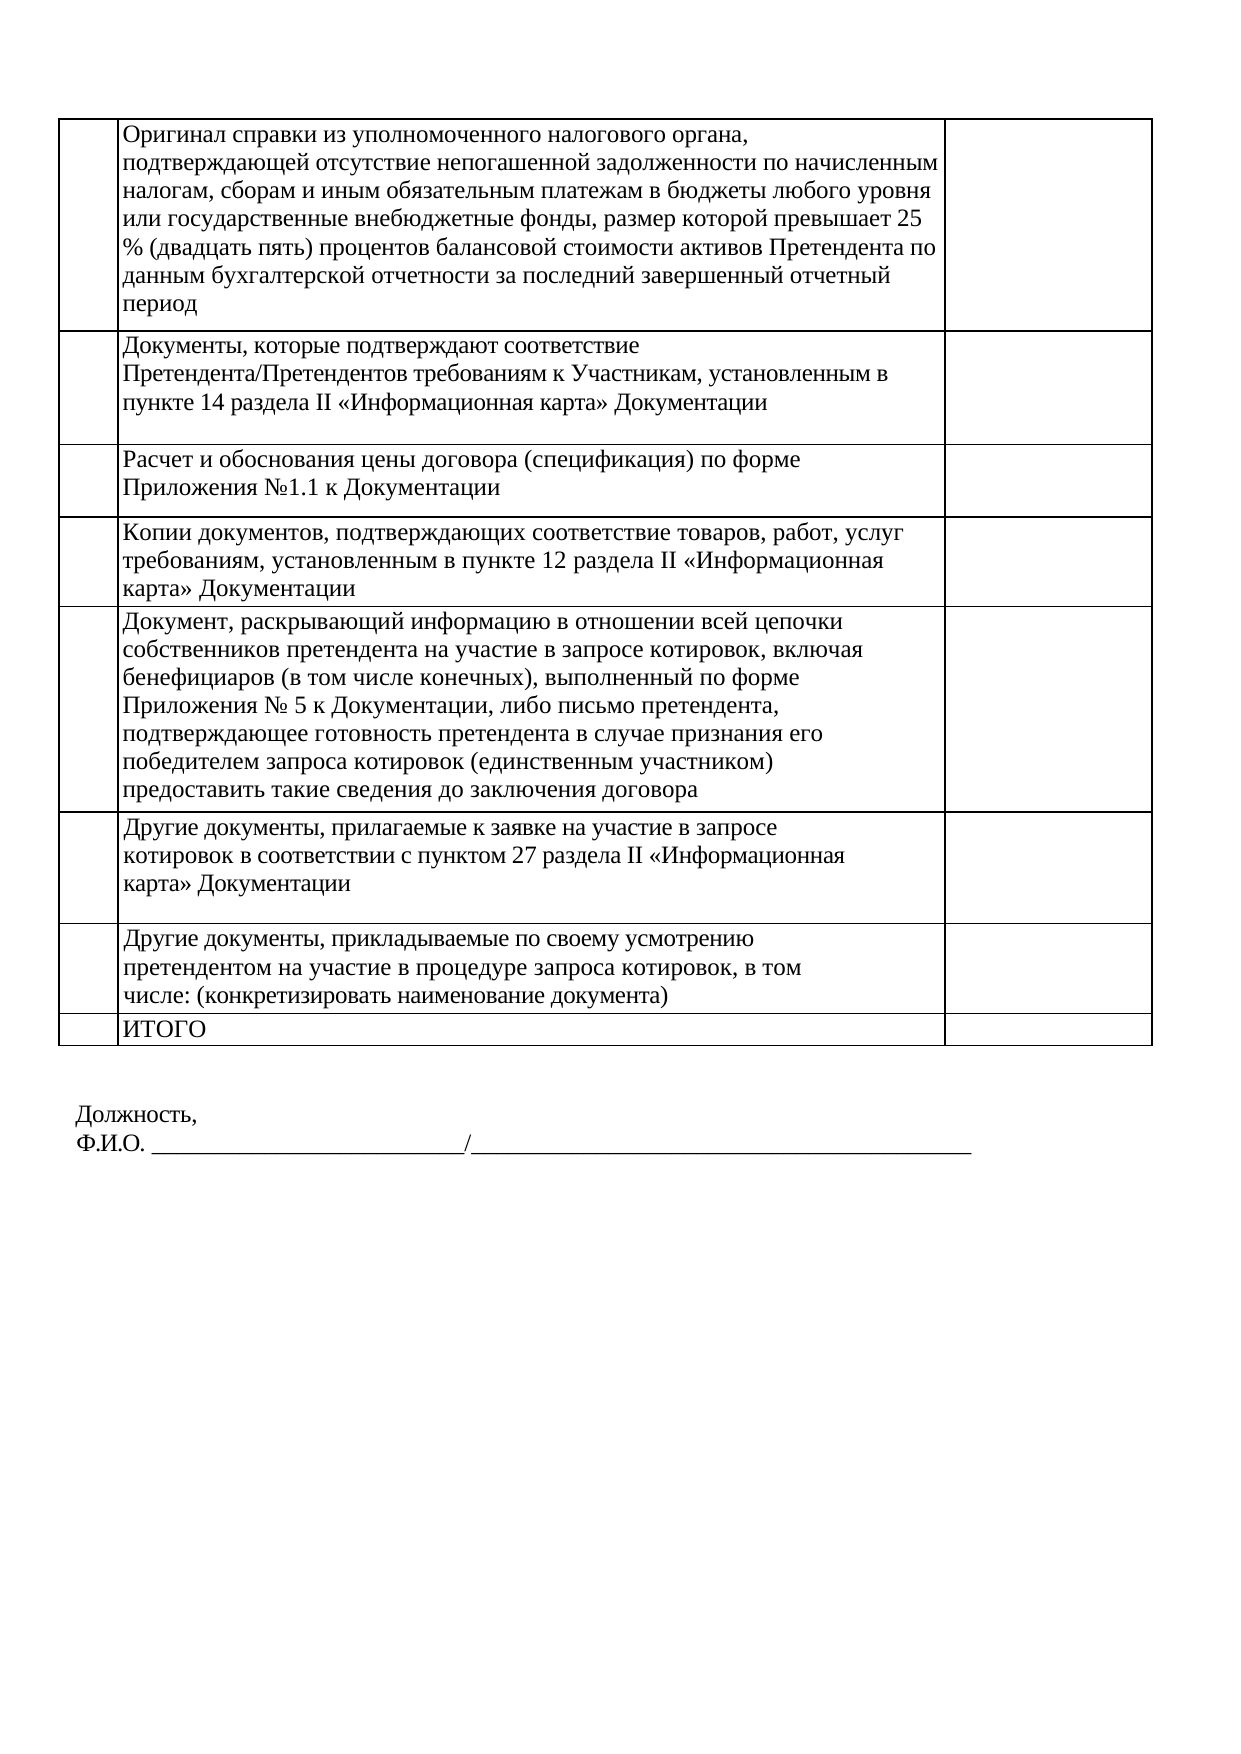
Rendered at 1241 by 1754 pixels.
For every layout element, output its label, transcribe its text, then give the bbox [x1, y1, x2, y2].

table_cell [946, 120, 1151, 330]
table_cell [946, 332, 1151, 443]
table_cell [946, 924, 1151, 1013]
table_cell [946, 518, 1151, 606]
table_cell [60, 1014, 117, 1045]
table_cell Оригинал справки из уполномоченного налогового органа, подтверждающей отсутствие непогашенной задолженности по начисленным налогам, сборам и иным обязательным платежам в бюджеты любого уровня или государственные внебюджетные фонды, размер которой превышает 25 % (двадцать пять) процентов балансовой стоимости активов Претендента по данным бухгалтерской отчетности за последний завершенный отчетный период [119, 120, 944, 330]
text Ф.И.О. _________________________/________________________________________ [76, 1128, 1181, 1157]
table_cell [946, 813, 1151, 923]
table_cell [60, 607, 117, 811]
table_cell [60, 120, 117, 330]
table_cell [946, 607, 1151, 811]
table_cell ИТОГО [119, 1014, 944, 1045]
table_cell Другие документы, прилагаемые к заявке на участие в запросе котировок в соответствии с пунктом 27 раздела II «Информационная карта» Документации [119, 813, 944, 923]
table_cell Другие документы, прикладываемые по своему усмотрению претендентом на участие в процедуре запроса котировок, в том числе: (конкретизировать наименование документа) [119, 924, 944, 1013]
table_cell [60, 332, 117, 443]
table_cell [946, 445, 1151, 516]
table_cell Расчет и обоснования цены договора (спецификация) по форме Приложения №1.1 к Документации [119, 445, 944, 516]
table_cell [946, 1014, 1151, 1045]
table_cell [60, 813, 117, 923]
table_cell [60, 924, 117, 1013]
table_cell [60, 445, 117, 516]
table_cell Документы, которые подтверждают соответствие Претендента/Претендентов требованиям к Участникам, установленным в пункте 14 раздела II «Информационная карта» Документации [119, 332, 944, 443]
table_cell Документ, раскрывающий информацию в отношении всей цепочки собственников претендента на участие в запросе котировок, включая бенефициаров (в том числе конечных), выполненный по форме Приложения № 5 к Документации, либо письмо претендента, подтверждающее готовность претендента в случае признания его победителем запроса котировок (единственным участником) предоставить такие сведения до заключения договора [119, 607, 944, 811]
table_cell [60, 518, 117, 606]
table_cell Копии документов, подтверждающих соответствие товаров, работ, услуг требованиям, установленным в пункте 12 раздела II «Информационная карта» Документации [119, 518, 944, 606]
text Должность, [75, 1099, 1181, 1128]
